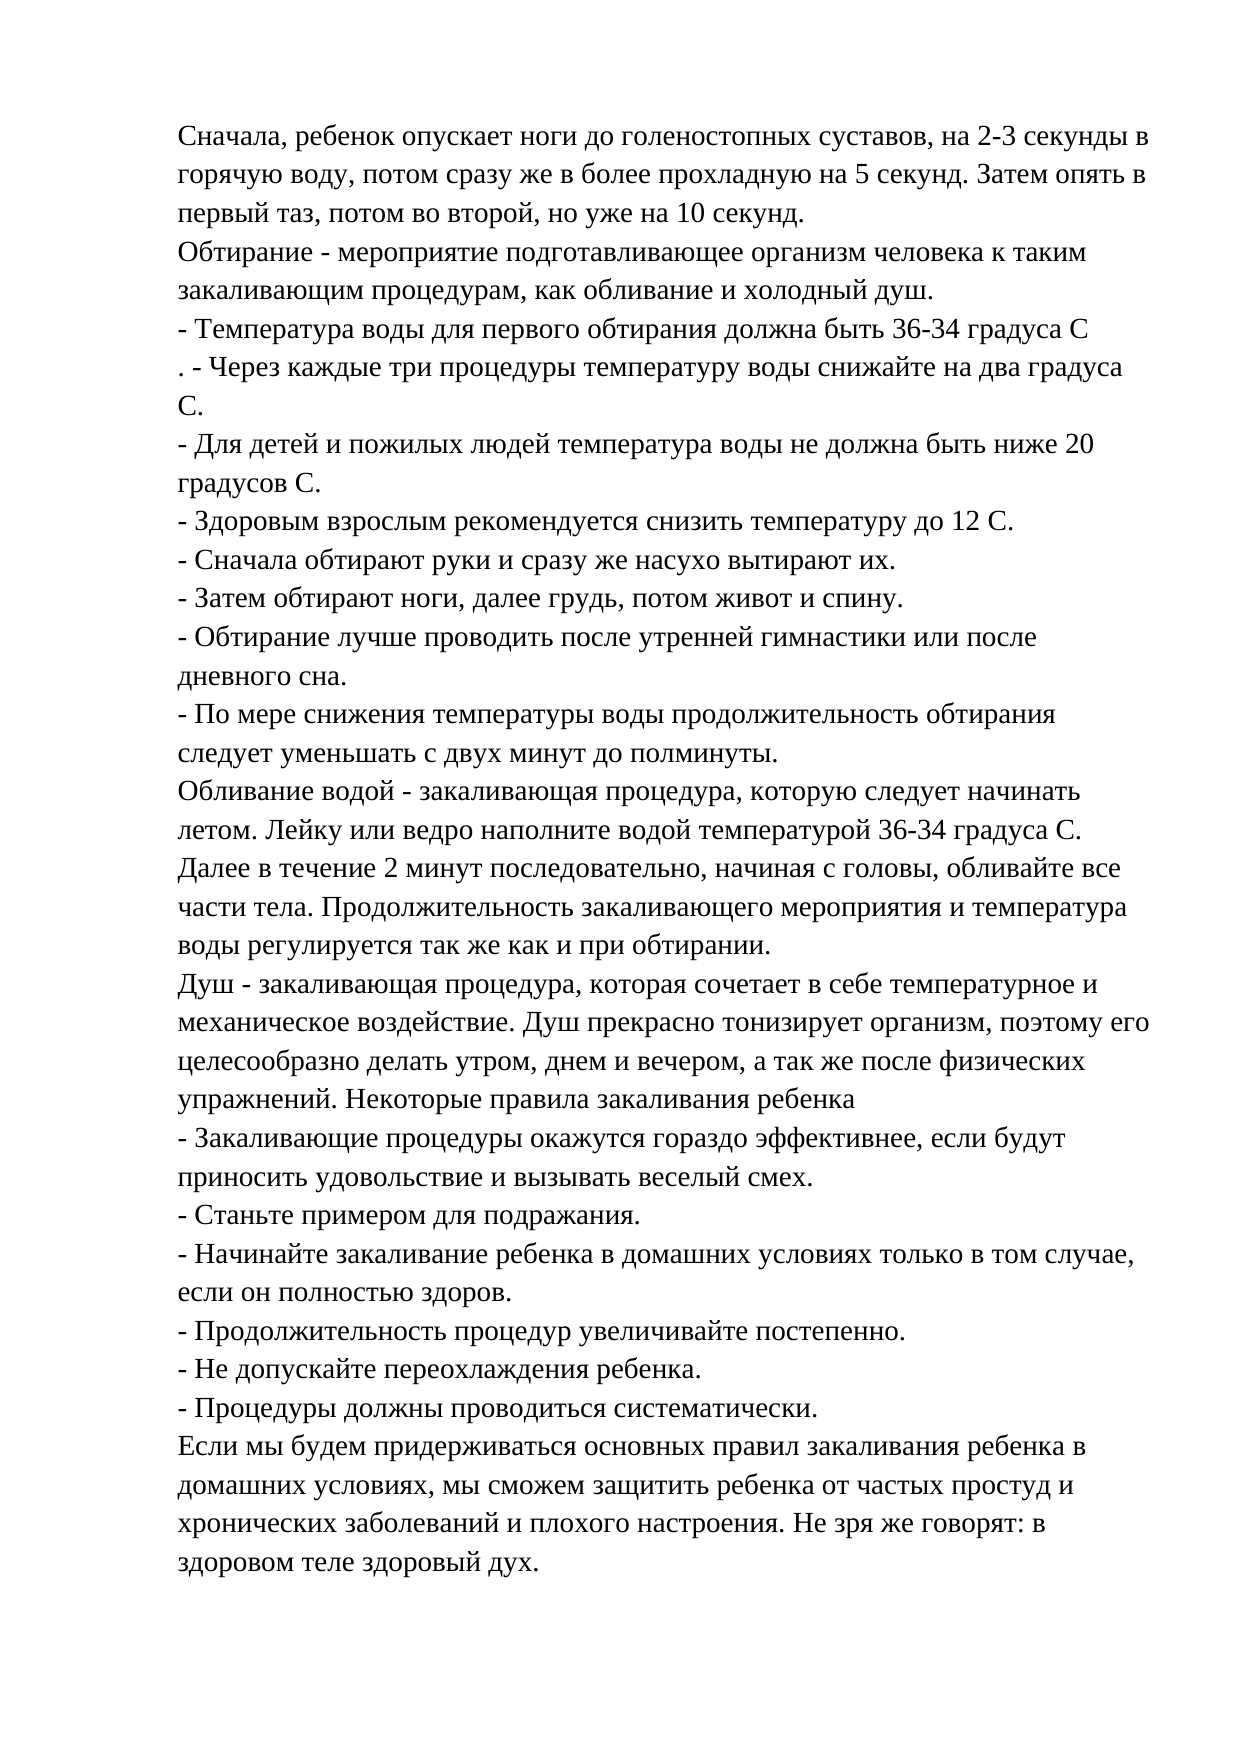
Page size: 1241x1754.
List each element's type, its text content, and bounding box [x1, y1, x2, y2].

text - Сначала обтирают руки и сразу же насухо вытирают их. [177, 542, 1152, 576]
text - Здоровым взрослым рекомендуется снизить температуру до 12 С. [177, 503, 1152, 537]
text - Начинайте закаливание ребенка в домашних условиях только в том случае, если он полностью здоров. [177, 1236, 1152, 1308]
text - Процедуры должны проводиться систематически. [177, 1390, 1152, 1423]
text Обтирание - мероприятие подготавливающее организм человека к таким закаливающим процедурам, как обливание и холодный душ. [177, 234, 1152, 306]
text Обливание водой - закаливающая процедура, которую следует начинать летом. Лейку или ведро наполните водой температурой 36-34 градуса С. Далее в течение 2 минут последовательно, начиная с головы, обливайте все части тела. Продолжительность закаливающего мероприятия и температура воды регулируется так же как и при обтирании. [177, 773, 1152, 961]
text . - Через каждые три процедуры температуру воды снижайте на два градуса С. [177, 349, 1152, 421]
text - Обтирание лучше проводить после утренней гимнастики или после дневного сна. [177, 619, 1152, 691]
text - Закаливающие процедуры окажутся гораздо эффективнее, если будут приносить удовольствие и вызывать веселый смех. [177, 1120, 1152, 1192]
text - Продолжительность процедур увеличивайте постепенно. [177, 1313, 1152, 1346]
text - По мере снижения температуры воды продолжительность обтирания следует уменьшать с двух минут до полминуты. [177, 696, 1152, 768]
text Сначала, ребенок опускает ноги до голеностопных суставов, на 2-3 секунды в горячую воду, потом сразу же в более прохладную на 5 секунд. Затем опять в первый таз, потом во второй, но уже на 10 секунд. [177, 118, 1152, 229]
text - Станьте примером для подражания. [177, 1197, 1152, 1231]
text Душ - закаливающая процедура, которая сочетает в себе температурное и механическое воздействие. Душ прекрасно тонизирует организм, поэтому его целесообразно делать утром, днем и вечером, а так же после физических упражнений. Некоторые правила закаливания ребенка [177, 966, 1152, 1115]
text - Для детей и пожилых людей температура воды не должна быть ниже 20 градусов С. [177, 426, 1152, 498]
text - Температура воды для первого обтирания должна быть 36-34 градуса С [177, 311, 1152, 344]
text Если мы будем придерживаться основных правил закаливания ребенка в домашних условиях, мы сможем защитить ребенка от частых простуд и хронических заболеваний и плохого настроения. Не зря же говорят: в здоровом теле здоровый дух. [177, 1428, 1152, 1578]
text - Не допускайте переохлаждения ребенка. [177, 1351, 1152, 1385]
text - Затем обтирают ноги, далее грудь, потом живот и спину. [177, 581, 1152, 614]
